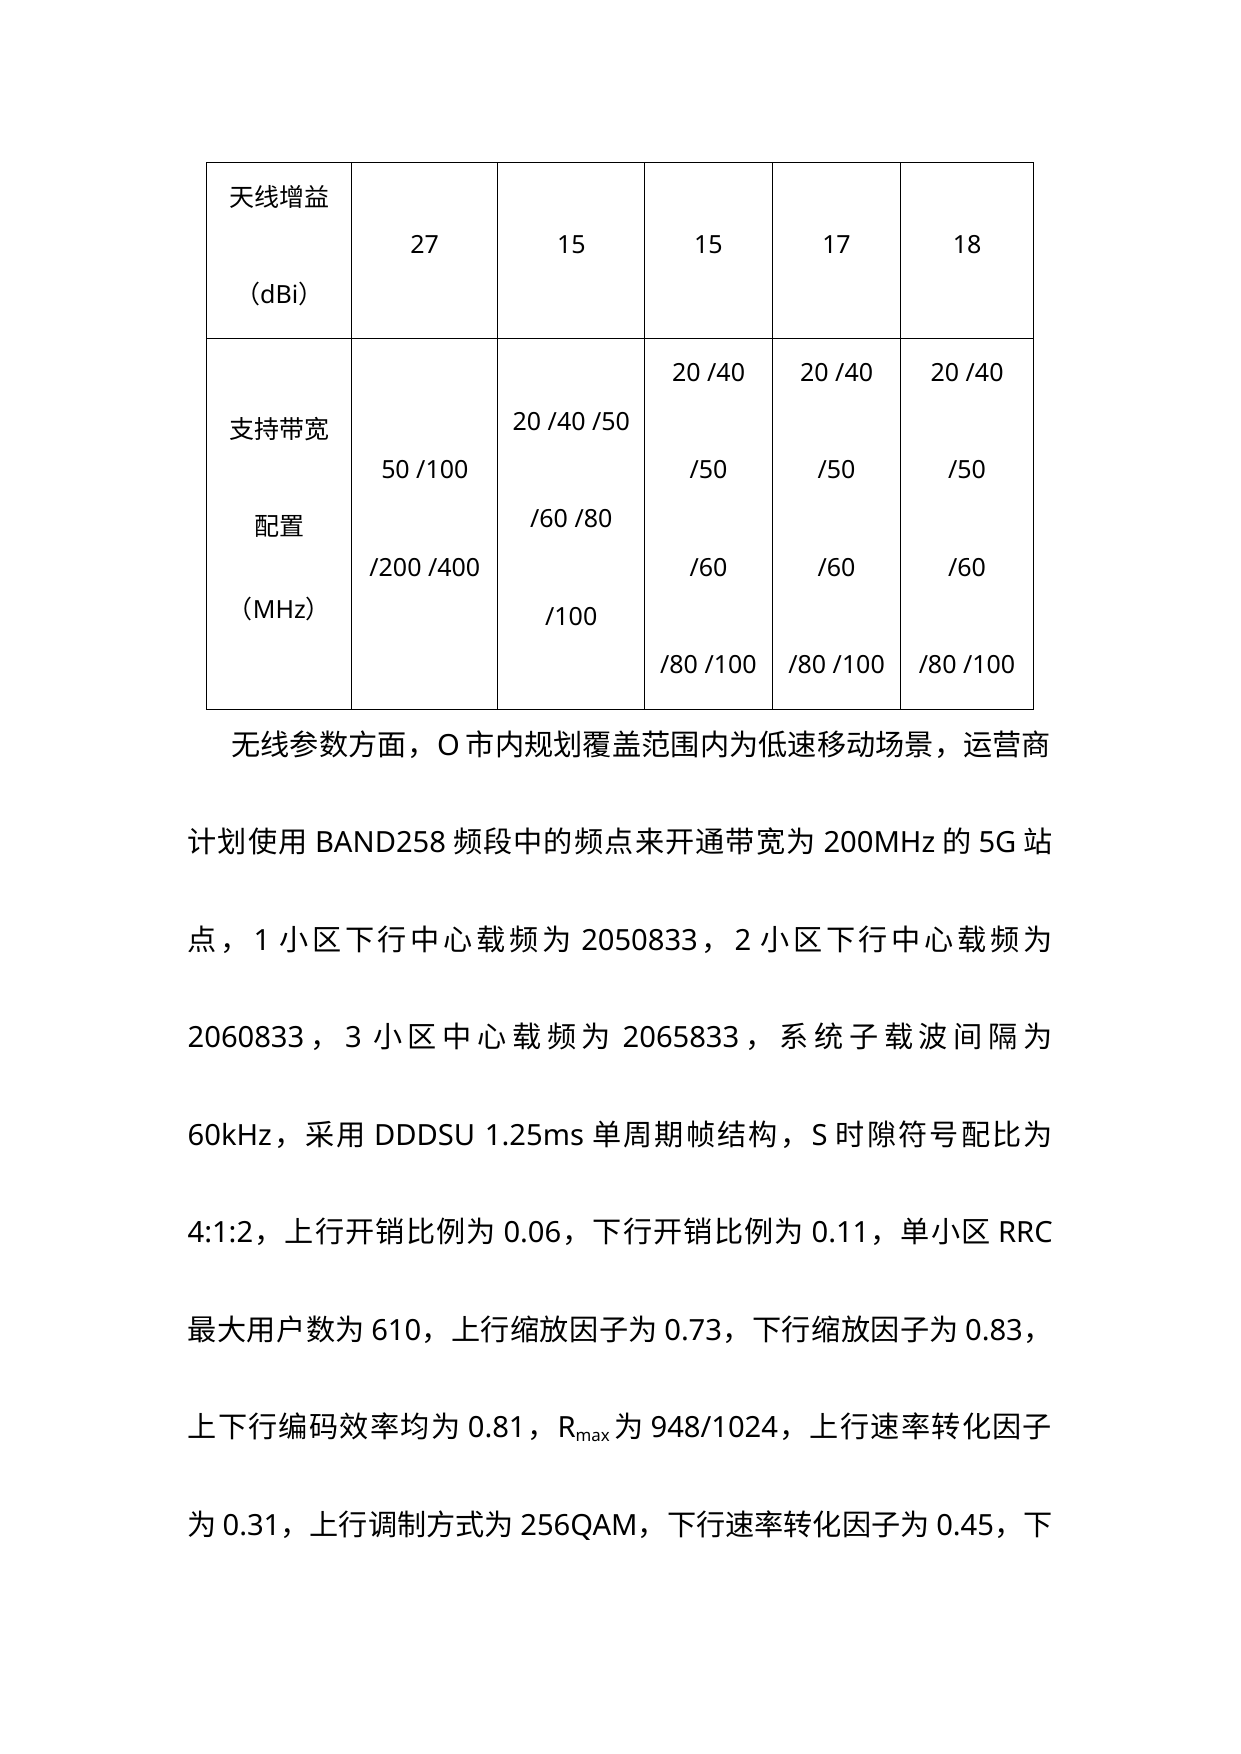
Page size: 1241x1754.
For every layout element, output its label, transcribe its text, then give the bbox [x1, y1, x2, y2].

table_cell 20 /40 /50 /60 /80 /100 [773, 339, 900, 709]
table_cell 20 /40 /50 /60 /80 /100 [498, 339, 644, 709]
table_cell 支持带宽配置 （MHz） [207, 339, 351, 709]
table_cell 50 /100 /200 /400 [352, 339, 497, 709]
table_cell 15 [645, 163, 772, 338]
table_cell 15 [498, 163, 644, 338]
table_cell 20 /40 /50 /60 /80 /100 [645, 339, 772, 709]
table_cell 天线增益（dBi） [207, 163, 351, 338]
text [187, 710, 1053, 1555]
table_cell 17 [773, 163, 900, 338]
table_cell 27 [352, 163, 497, 338]
table_cell 18 [901, 163, 1033, 338]
table_cell 20 /40 /50 /60 /80 /100 [901, 339, 1033, 709]
